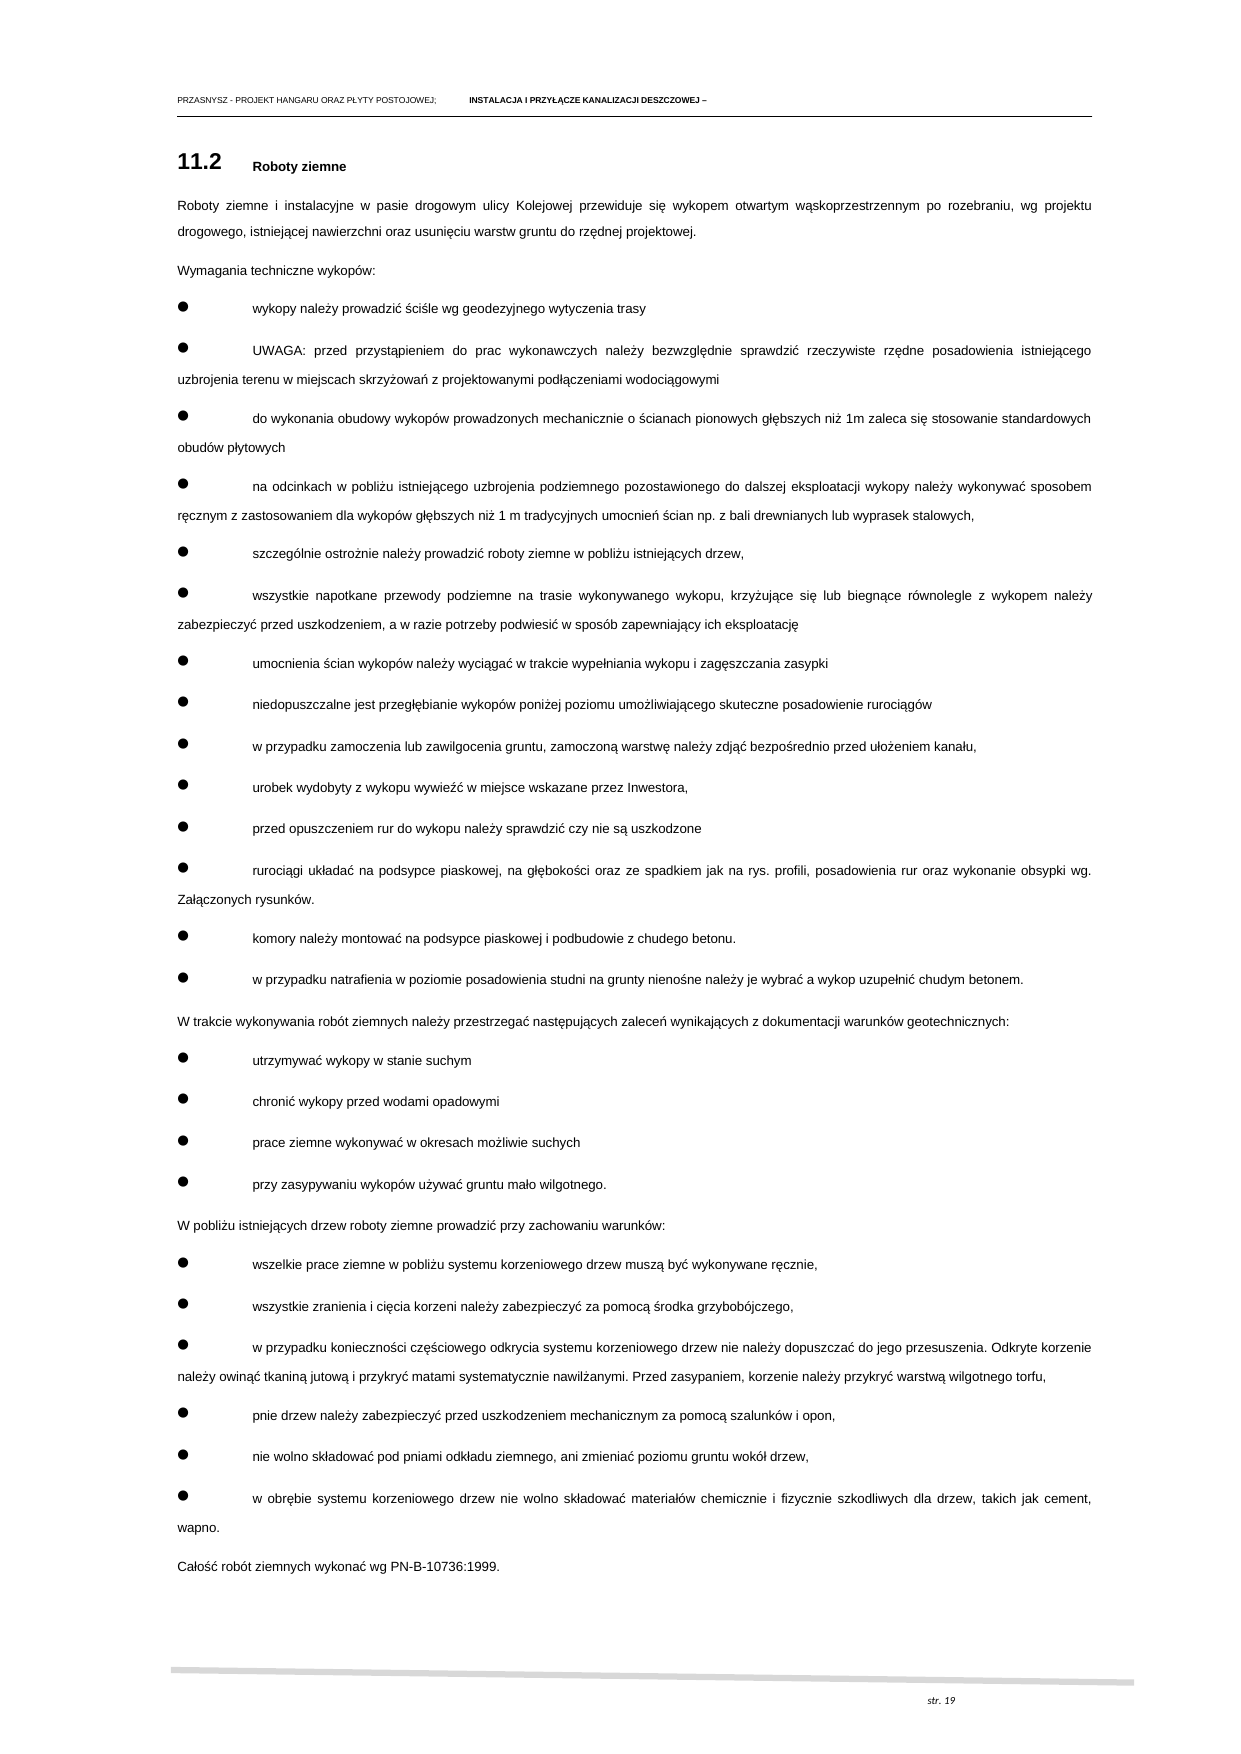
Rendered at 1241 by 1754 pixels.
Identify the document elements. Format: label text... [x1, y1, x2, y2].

list prace ziemne wykonywać w okresach możliwie suchych [177, 1124, 1092, 1153]
text Wymagania techniczne wykopów: [177, 252, 1092, 278]
list komory należy montować na podsypce piaskowej i podbudowie z chudego betonu. [177, 920, 1092, 949]
subtitle Roboty ziemne [177, 148, 1092, 174]
text Roboty ziemne i instalacyjne w pasie drogowym ulicy Kolejowej przewiduje się wykopem otwartym wąskoprzestrzennym po rozebraniu, wg projektu drogowego, istniejącej nawierzchni oraz usunięciu warstw gruntu do rzędnej projektowej. [177, 187, 1092, 239]
list pnie drzew należy zabezpieczyć przed uszkodzeniem mechanicznym za pomocą szalunków i opon, [177, 1397, 1092, 1426]
list w przypadku natrafienia w poziomie posadowienia studni na grunty nienośne należy je wybrać a wykop uzupełnić chudym betonem. [177, 961, 1092, 990]
list wszystkie zranienia i cięcia korzeni należy zabezpieczyć za pomocą środka grzybobójczego, [177, 1288, 1092, 1317]
list szczególnie ostrożnie należy prowadzić roboty ziemne w pobliżu istniejących drzew, [177, 536, 1092, 564]
list UWAGA: przed przystąpieniem do prac wykonawczych należy bezwzględnie sprawdzić rzeczywiste rzędne posadowienia istniejącego uzbrojenia terenu w miejscach skrzyżowań z projektowanymi podłączeniami wodociągowymi [177, 332, 1092, 387]
list w przypadku zamoczenia lub zawilgocenia gruntu, zamoczoną warstwę należy zdjąć bezpośrednio przed ułożeniem kanału, [177, 728, 1092, 757]
text W pobliżu istniejących drzew roboty ziemne prowadzić przy zachowaniu warunków: [177, 1207, 1092, 1234]
list niedopuszczalne jest przegłębianie wykopów poniżej poziomu umożliwiającego skuteczne posadowienie rurociągów [177, 686, 1092, 715]
list przy zasypywaniu wykopów używać gruntu mało wilgotnego. [177, 1166, 1092, 1195]
list rurociągi układać na podsypce piaskowej, na głębokości oraz ze spadkiem jak na rys. profili, posadowienia rur oraz wykonanie obsypki wg. Załączonych rysunków. [177, 852, 1092, 907]
list utrzymywać wykopy w stanie suchym [177, 1042, 1092, 1071]
list umocnienia ścian wykopów należy wyciągać w trakcie wypełniania wykopu i zagęszczania zasypki [177, 645, 1092, 674]
list wykopy należy prowadzić ściśle wg geodezyjnego wytyczenia trasy [177, 291, 1092, 319]
list przed opuszczeniem rur do wykopu należy sprawdzić czy nie są uszkodzone [177, 811, 1092, 839]
text Całość robót ziemnych wykonać wg PN-B-10736:1999. [177, 1548, 1092, 1574]
list na odcinkach w pobliżu istniejącego uzbrojenia podziemnego pozostawionego do dalszej eksploatacji wykopy należy wykonywać sposobem ręcznym z zastosowaniem dla wykopów głębszych niż 1 m tradycyjnych umocnień ścian np. z bali drewnianych lub wyprasek stalowych, [177, 468, 1092, 523]
list w przypadku konieczności częściowego odkrycia systemu korzeniowego drzew nie należy dopuszczać do jego przesuszenia. Odkryte korzenie należy owinąć tkaniną jutową i przykryć matami systematycznie nawilżanymi. Przed zasypaniem, korzenie należy przykryć warstwą wilgotnego torfu, [177, 1329, 1092, 1384]
list w obrębie systemu korzeniowego drzew nie wolno składować materiałów chemicznie i fizycznie szkodliwych dla drzew, takich jak cement, wapno. [177, 1480, 1092, 1535]
list chronić wykopy przed wodami opadowymi [177, 1083, 1092, 1112]
list nie wolno składować pod pniami odkładu ziemnego, ani zmieniać poziomu gruntu wokół drzew, [177, 1438, 1092, 1467]
list do wykonania obudowy wykopów prowadzonych mechanicznie o ścianach pionowych głębszych niż 1m zaleca się stosowanie standardowych obudów płytowych [177, 400, 1092, 455]
list wszystkie napotkane przewody podziemne na trasie wykonywanego wykopu, krzyżujące się lub biegnące równolegle z wykopem należy zabezpieczyć przed uszkodzeniem, a w razie potrzeby podwiesić w sposób zapewniający ich eksploatację [177, 577, 1092, 632]
list wszelkie prace ziemne w pobliżu systemu korzeniowego drzew muszą być wykonywane ręcznie, [177, 1246, 1092, 1275]
text W trakcie wykonywania robót ziemnych należy przestrzegać następujących zaleceń wynikających z dokumentacji warunków geotechnicznych: [177, 1003, 1092, 1029]
list urobek wydobyty z wykopu wywieźć w miejsce wskazane przez Inwestora, [177, 769, 1092, 798]
